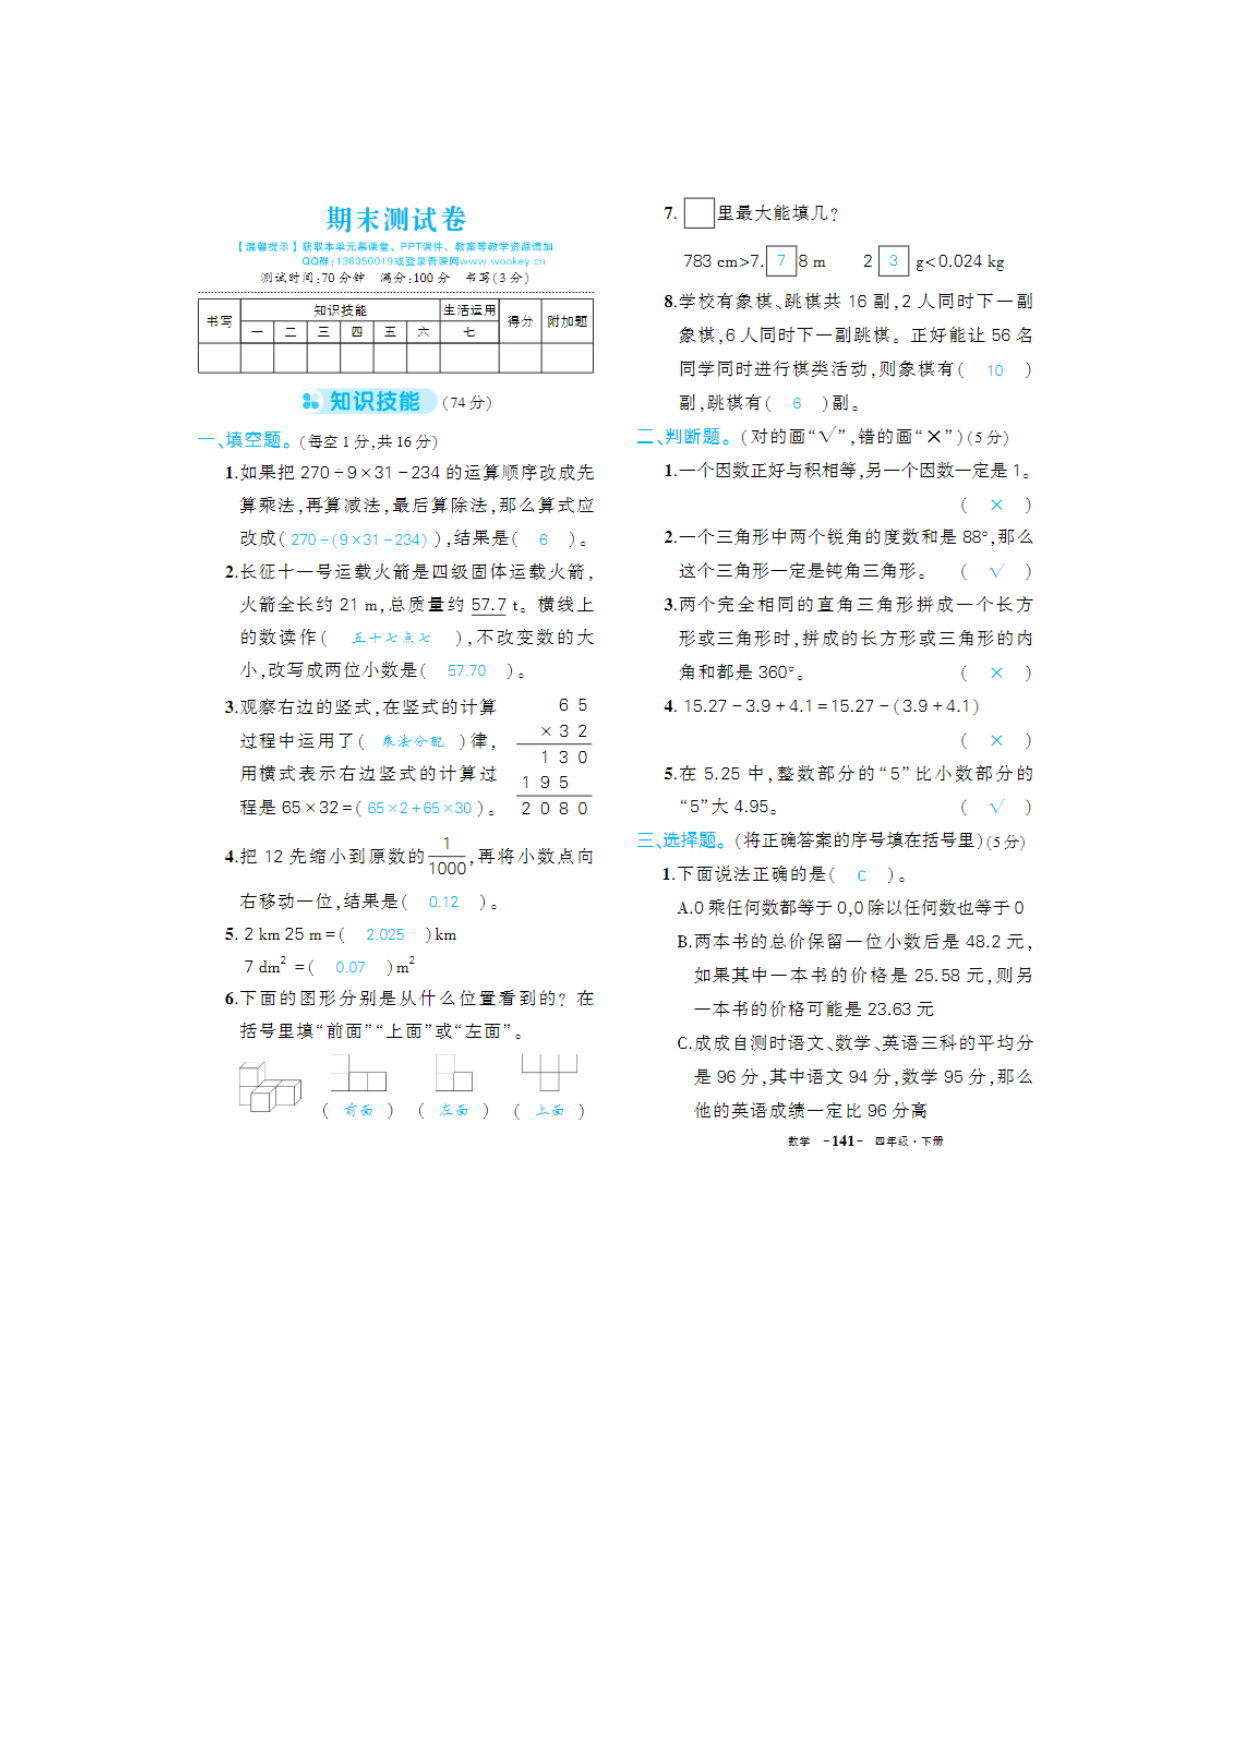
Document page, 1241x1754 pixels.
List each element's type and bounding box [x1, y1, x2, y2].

picture [187, 162, 1053, 1171]
